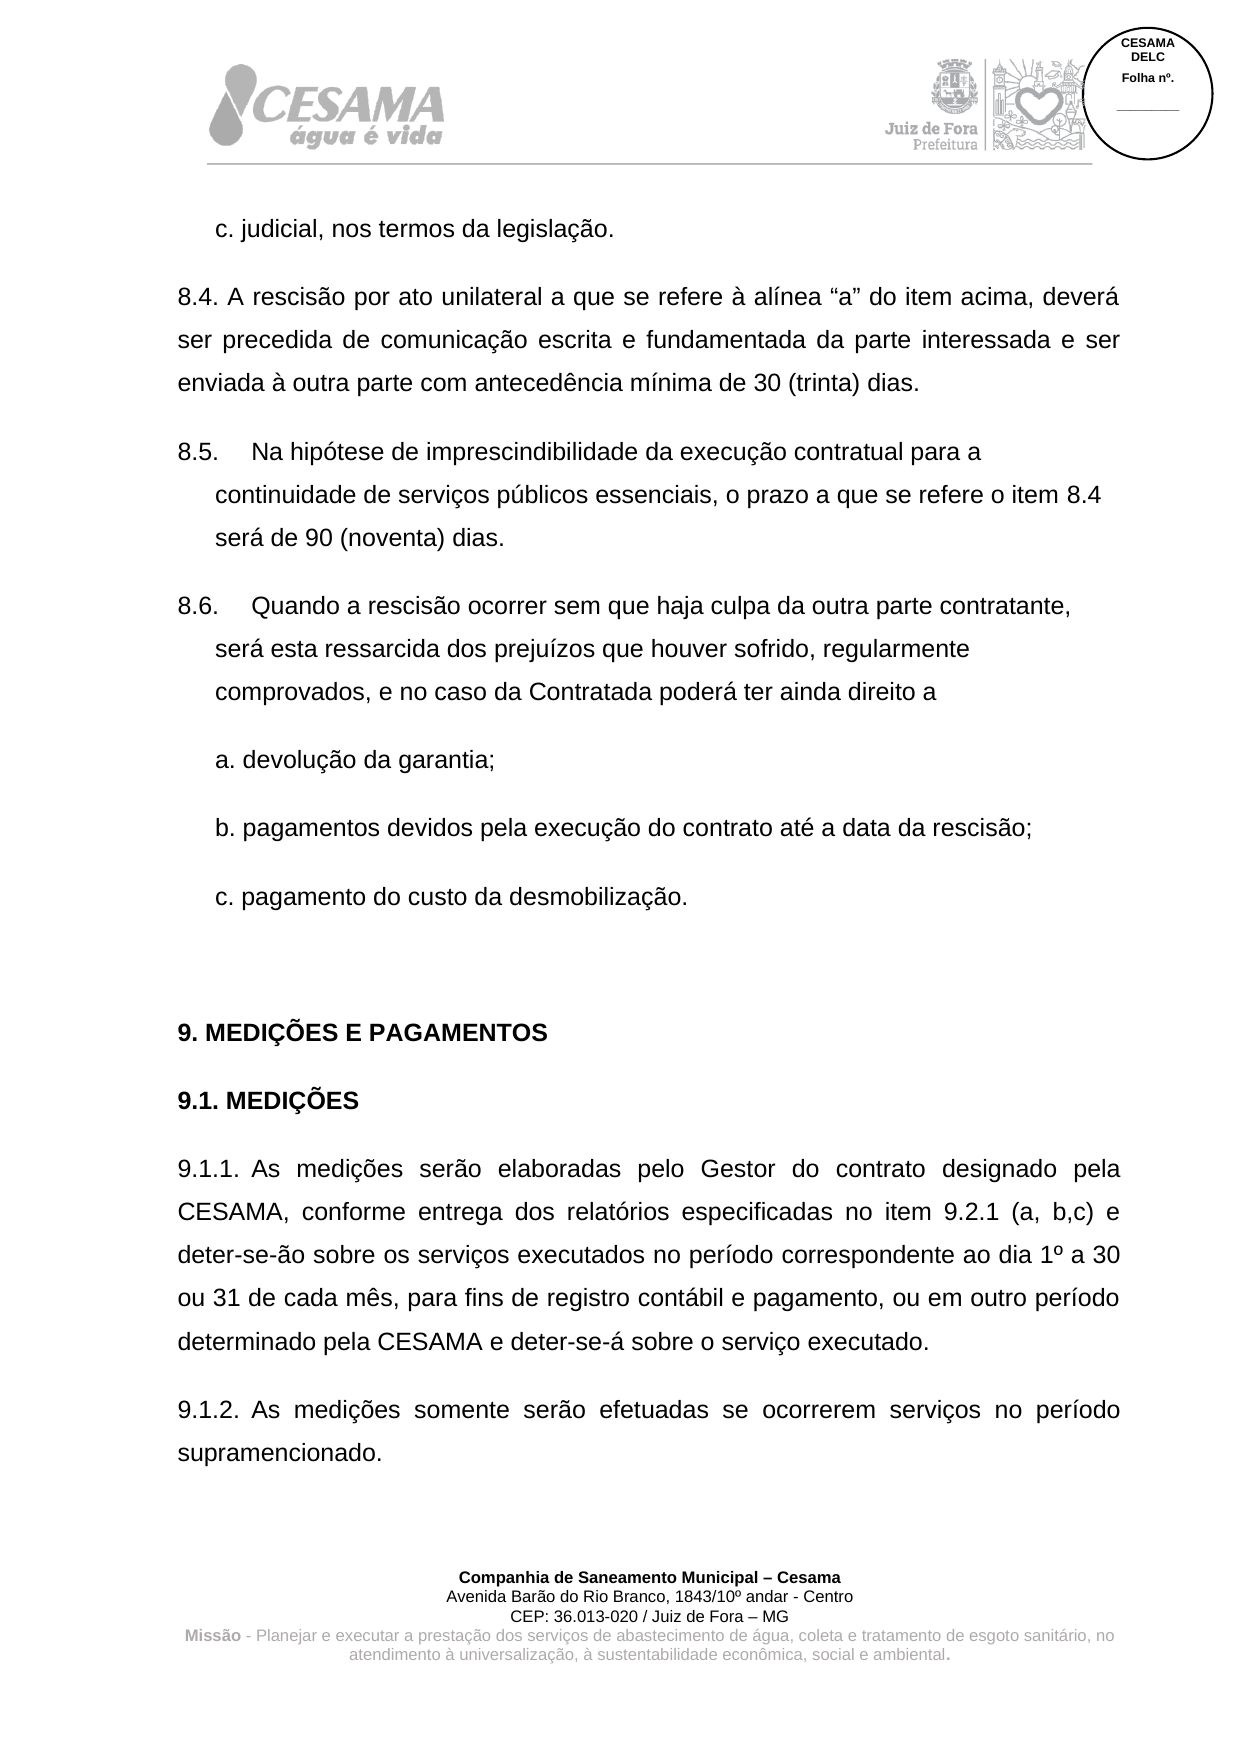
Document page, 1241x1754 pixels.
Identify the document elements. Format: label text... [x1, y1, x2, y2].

text 9.1. MEDIÇÕES [177, 1086, 1122, 1114]
text 9.1.1. As medições serão elaboradas pelo Gestor do contrato designado pela CESAMA, conforme entrega dos relatórios especificadas no item 9.2.1 (a, b,c) e deter-se-ão sobre os serviços executados no período correspondente ao dia 1º a 30 ou 31 de cada mês, para fins de registro contábil e pagamento, ou em outro período determinado pela CESAMA e deter-se-á sobre o serviço executado. [177, 1154, 1122, 1355]
text 8.4. A rescisão por ato unilateral a que se refere à alínea “a” do item acima, deverá ser precedida de comunicação escrita e fundamentada da parte interessada e ser enviada à outra parte com antecedência mínima de 30 (trinta) dias. [177, 282, 1122, 397]
text c. judicial, nos termos da legislação. [177, 214, 1122, 243]
text b. pagamentos devidos pela execução do contrato até a data da rescisão; [215, 813, 1122, 842]
text c. pagamento do custo da desmobilização. [177, 881, 1122, 910]
text a. devolução da garantia; [177, 745, 1122, 774]
text 9. MEDIÇÕES E PAGAMENTOS [177, 1018, 1122, 1046]
list Quando a rescisão ocorrer sem que haja culpa da outra parte contratante, será esta ressarcida dos prejuízos que houver sofrido, regularmente comprovados, e no caso da Contratada poderá ter ainda direito a [177, 591, 1122, 706]
picture [207, 59, 1093, 165]
text 9.1.2. As medições somente serão efetuadas se ocorrerem serviços no período supramencionado. [177, 1394, 1122, 1466]
list Na hipótese de imprescindibilidade da execução contratual para a continuidade de serviços públicos essenciais, o prazo a que se refere o item 8.4 será de 90 (noventa) dias. [177, 436, 1122, 551]
